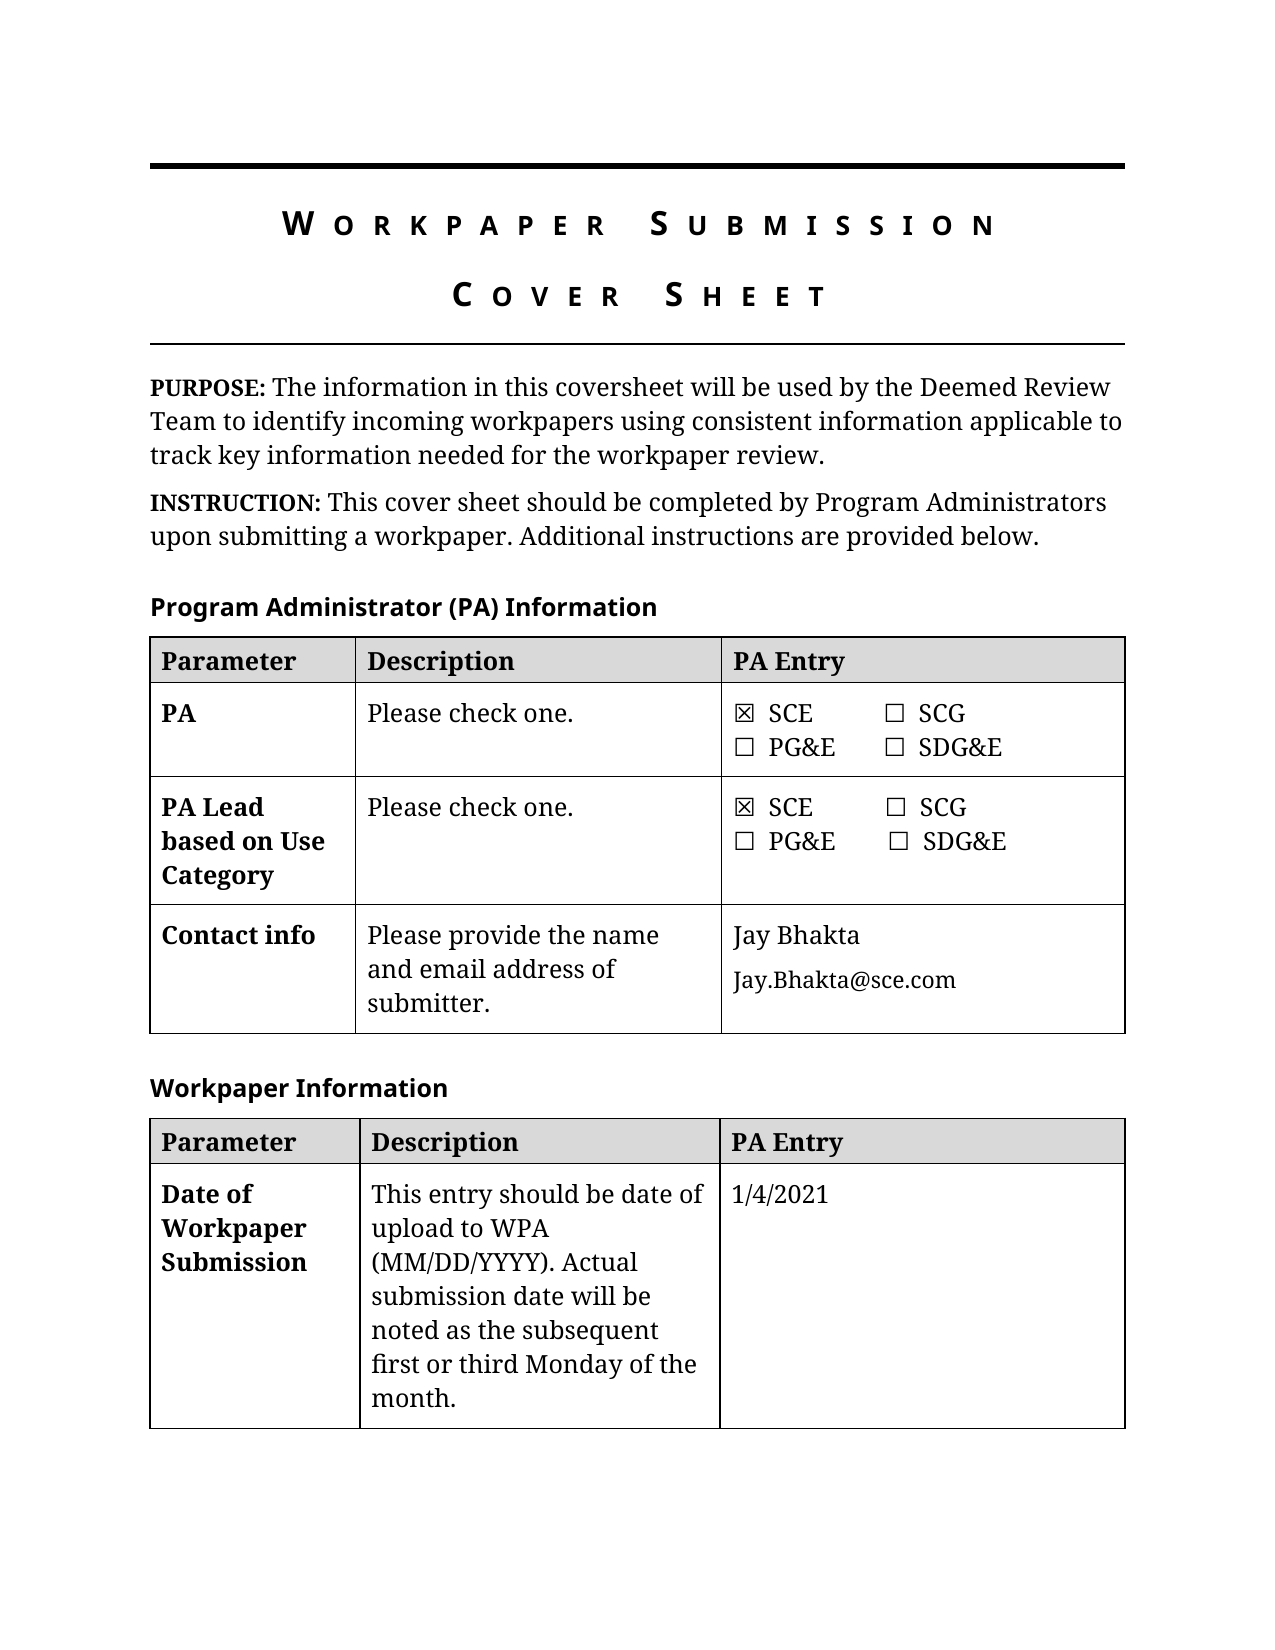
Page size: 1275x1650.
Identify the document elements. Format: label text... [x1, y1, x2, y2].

table_header PA Entry [722, 638, 1124, 682]
table_cell This entry should be date of upload to WPA (MM/DD/YYYY). Actual submission date will be noted as the subsequent first or third Monday of the month. [361, 1164, 719, 1428]
text Workpaper Information [150, 1071, 1125, 1105]
table_cell Jay Bhakta Jay.Bhakta@sce.com [722, 905, 1124, 1032]
table_cell Please check one. [356, 777, 721, 904]
text Purpose: The information in this coversheet will be used by the Deemed Review Team to identify incoming workpapers using consistent information applicable to track key information needed for the workpaper review. [150, 369, 1125, 472]
table_header PA Entry [721, 1119, 1124, 1163]
table_cell SCE SCG PG&E SDG&E [722, 777, 1124, 904]
table_cell Please check one. [356, 683, 721, 776]
table_header Parameter [151, 638, 355, 682]
table_cell Date of Workpaper Submission [151, 1164, 359, 1428]
table_cell Please provide the name and email address of submitter. [356, 905, 721, 1032]
text Cover Sheet [150, 233, 1125, 343]
table_header Description [356, 638, 721, 682]
table_cell SCG SDG&E [872, 683, 1124, 776]
table_cell Contact info [151, 905, 355, 1032]
text Program Administrator (PA) Information [150, 590, 1125, 624]
table_cell 1/4/2021 [721, 1164, 1124, 1428]
table_header Parameter [151, 1119, 359, 1163]
table_cell PA Lead based on Use Category [151, 777, 355, 904]
table_header Description [361, 1119, 719, 1163]
table_cell PA [151, 683, 355, 776]
text Workpaper Submission [150, 169, 1125, 233]
text INSTRUCTION: This cover sheet should be completed by Program Administrators upon submitting a workpaper. Additional instructions are provided below. [150, 484, 1125, 552]
table_cell SCE PG&E [722, 683, 872, 776]
